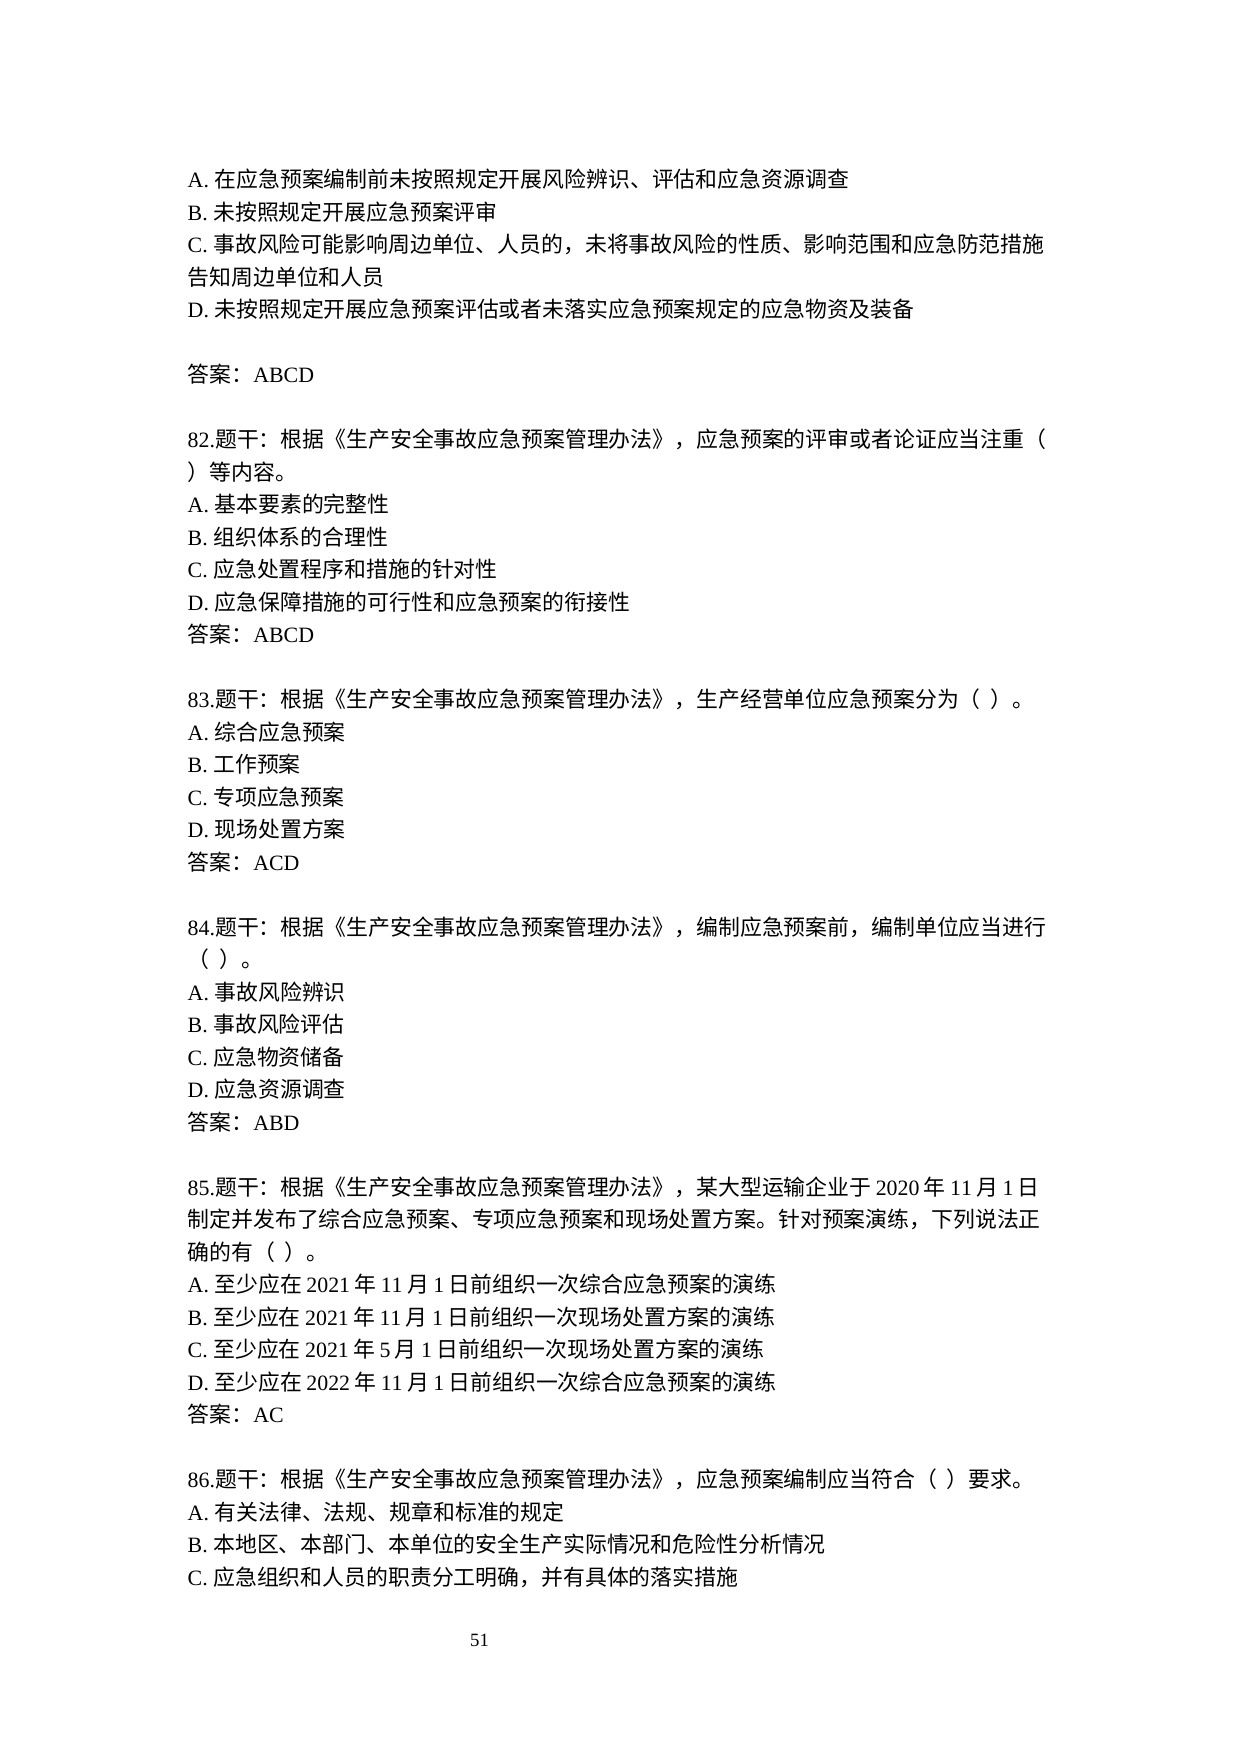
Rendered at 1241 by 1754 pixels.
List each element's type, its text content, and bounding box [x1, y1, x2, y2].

text B. 至少应在2021年11月1日前组织一次现场处置方案的演练 [187, 1299, 1053, 1332]
text D. 应急资源调查 [187, 1072, 1053, 1104]
text A. 在应急预案编制前未按照规定开展风险辨识、评估和应急资源调查 [187, 162, 1053, 194]
text B. 工作预案 [187, 747, 1053, 779]
text A. 有关法律、法规、规章和标准的规定 [187, 1494, 1053, 1527]
text A. 综合应急预案 [187, 714, 1053, 747]
text C. 事故风险可能影响周边单位、人员的，未将事故风险的性质、影响范围和应急防范措施告知周边单位和人员 [187, 227, 1053, 292]
text A. 基本要素的完整性 [187, 487, 1053, 519]
text B. 组织体系的合理性 [187, 519, 1053, 552]
text C. 专项应急预案 [187, 779, 1053, 812]
text B. 本地区、本部门、本单位的安全生产实际情况和危险性分析情况 [187, 1527, 1053, 1559]
text 答案：ABCD [187, 617, 1053, 649]
text 84.题干：根据《生产安全事故应急预案管理办法》，编制应急预案前，编制单位应当进行（ ）。 [187, 909, 1053, 974]
text A. 至少应在2021年11月1日前组织一次综合应急预案的演练 [187, 1267, 1053, 1299]
text C. 应急组织和人员的职责分工明确，并有具体的落实措施 [187, 1559, 1053, 1592]
text 82.题干：根据《生产安全事故应急预案管理办法》，应急预案的评审或者论证应当注重（ ）等内容。 [187, 422, 1053, 487]
text 答案：ABD [187, 1104, 1053, 1137]
text D. 应急保障措施的可行性和应急预案的衔接性 [187, 584, 1053, 617]
text C. 应急物资储备 [187, 1039, 1053, 1072]
text 83.题干：根据《生产安全事故应急预案管理办法》，生产经营单位应急预案分为（ ）。 [187, 682, 1053, 714]
text 86.题干：根据《生产安全事故应急预案管理办法》，应急预案编制应当符合（ ）要求。 [187, 1462, 1053, 1494]
text 答案：AC [187, 1397, 1053, 1429]
text 答案：ABCD [187, 357, 1053, 389]
text 答案：ACD [187, 844, 1053, 877]
text C. 至少应在2021年5月1日前组织一次现场处置方案的演练 [187, 1332, 1053, 1364]
text D. 未按照规定开展应急预案评估或者未落实应急预案规定的应急物资及装备 [187, 292, 1053, 324]
text D. 至少应在2022年11月1日前组织一次综合应急预案的演练 [187, 1364, 1053, 1397]
text A. 事故风险辨识 [187, 974, 1053, 1007]
text C. 应急处置程序和措施的针对性 [187, 552, 1053, 584]
text 85.题干：根据《生产安全事故应急预案管理办法》，某大型运输企业于2020年11月1日制定并发布了综合应急预案、专项应急预案和现场处置方案。针对预案演练，下列说法正确的有（ ）。 [187, 1169, 1053, 1267]
text D. 现场处置方案 [187, 812, 1053, 844]
text B. 未按照规定开展应急预案评审 [187, 194, 1053, 227]
text B. 事故风险评估 [187, 1007, 1053, 1039]
